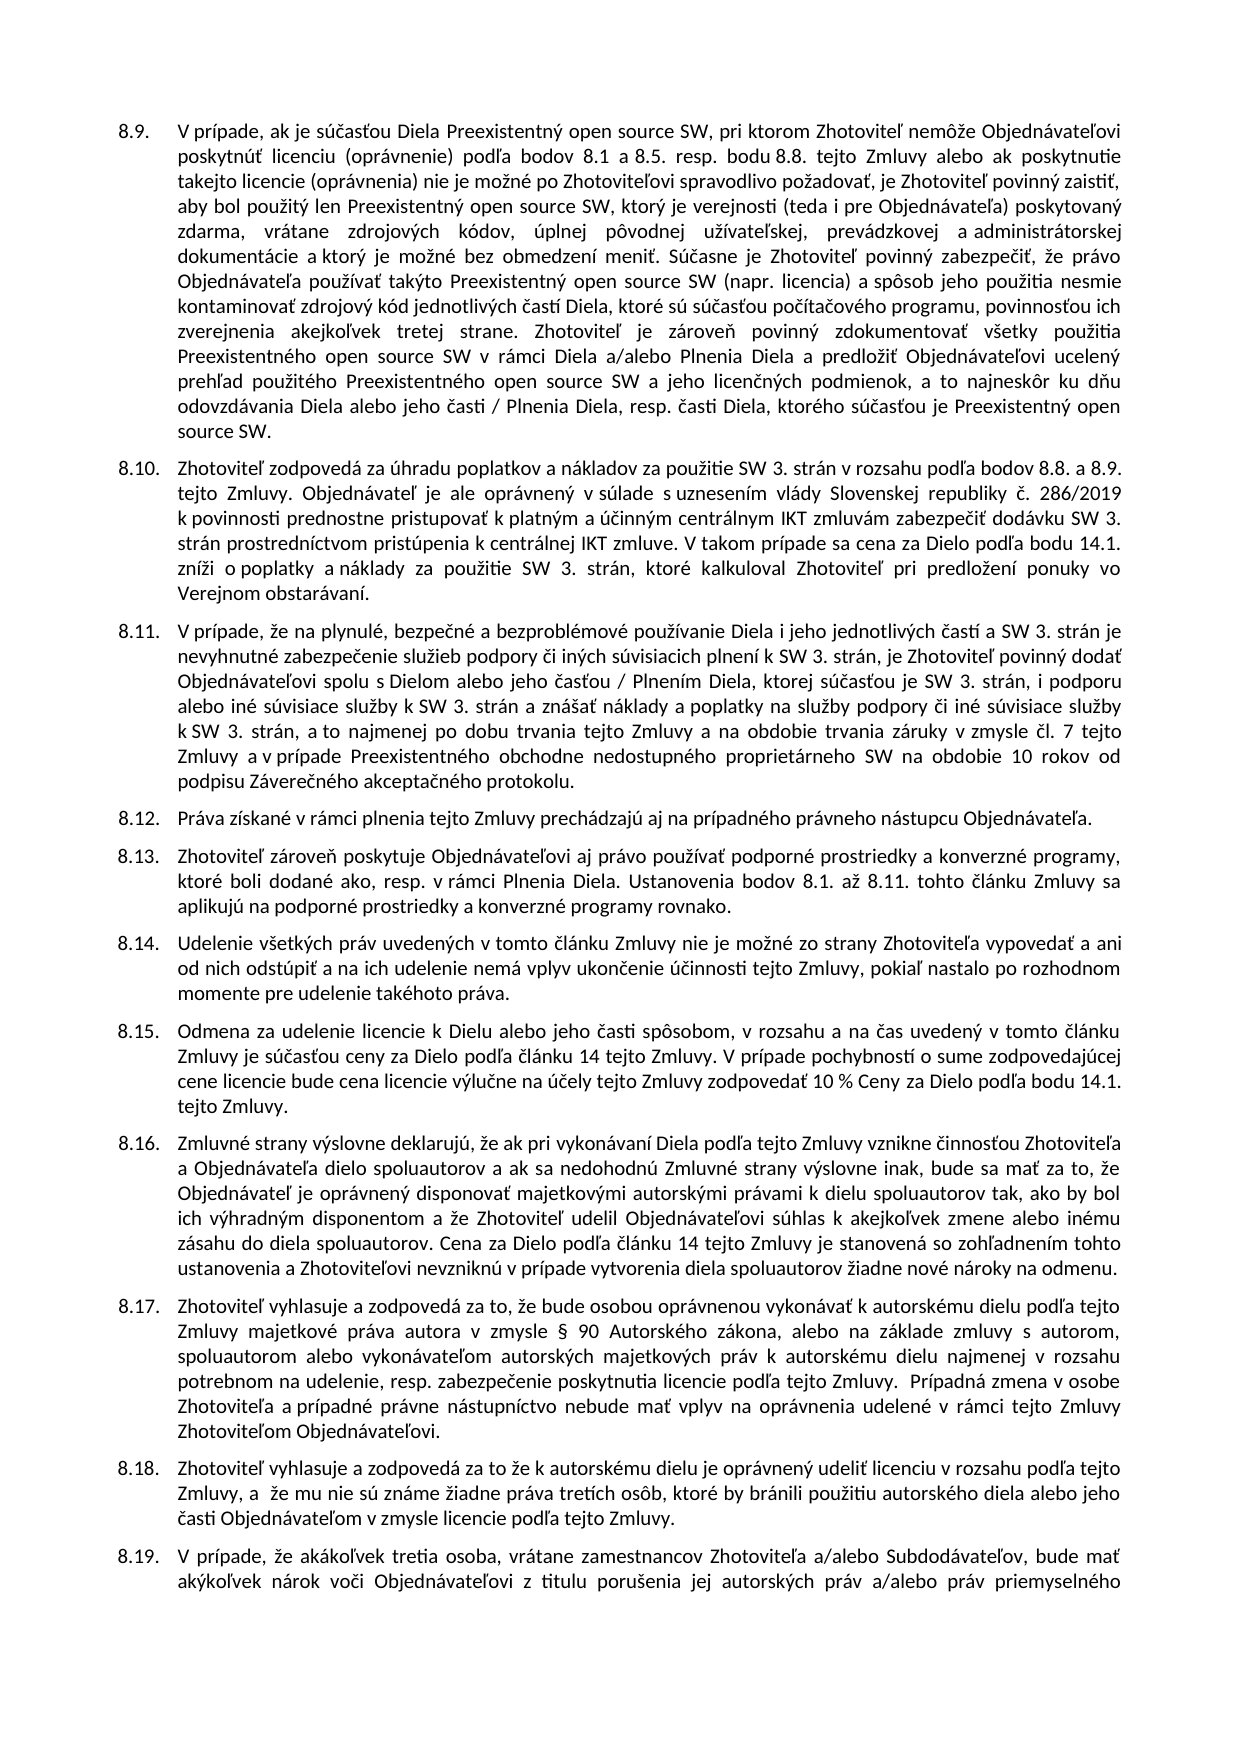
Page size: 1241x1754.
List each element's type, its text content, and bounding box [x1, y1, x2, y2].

subtitle Zhotoviteľ vyhlasuje a zodpovedá za to že k autorskému dielu je oprávnený udeliť licenciu v rozsahu podľa tejto Zmluvy, a že mu nie sú známe žiadne práva tretích osôb, ktoré by bránili použitiu autorského diela alebo jeho časti Objednávateľom v zmysle licencie podľa tejto Zmluvy. [117, 1456, 1122, 1531]
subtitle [117, 1543, 1122, 1593]
subtitle V prípade, že na plynulé, bezpečné a bezproblémové používanie Diela i jeho jednotlivých častí a SW 3. strán je nevyhnutné zabezpečenie služieb podpory či iných súvisiacich plnení k SW 3. strán, je Zhotoviteľ povinný dodať Objednávateľovi spolu s Dielom alebo jeho časťou / Plnením Diela, ktorej súčasťou je SW 3. strán, i podporu alebo iné súvisiace služby k SW 3. strán a znášať náklady a poplatky na služby podpory či iné súvisiace služby k SW 3. strán, a to najmenej po dobu trvania tejto Zmluvy a na obdobie trvania záruky v zmysle čl. 7 tejto Zmluvy a v prípade Preexistentného obchodne nedostupného proprietárneho SW na obdobie 10 rokov od podpisu Záverečného akceptačného protokolu. [118, 618, 1122, 793]
subtitle Zhotoviteľ vyhlasuje a zodpovedá za to, že bude osobou oprávnenou vykonávať k autorskému dielu podľa tejto Zmluvy majetkové práva autora v zmysle § 90 Autorského zákona, alebo na základe zmluvy s autorom, spoluautorom alebo vykonávateľom autorských majetkových práv k autorskému dielu najmenej v rozsahu potrebnom na udelenie, resp. zabezpečenie poskytnutia licencie podľa tejto Zmluvy. Prípadná zmena v osobe Zhotoviteľa a prípadné právne nástupníctvo nebude mať vplyv na oprávnenia udelené v rámci tejto Zmluvy Zhotoviteľom Objednávateľovi. [118, 1293, 1122, 1443]
subtitle Udelenie všetkých práv uvedených v tomto článku Zmluvy nie je možné zo strany Zhotoviteľa vypovedať a ani od nich odstúpiť a na ich udelenie nemá vplyv ukončenie účinnosti tejto Zmluvy, pokiaľ nastalo po rozhodnom momente pre udelenie takéhoto práva. [117, 931, 1122, 1006]
subtitle Zhotoviteľ zároveň poskytuje Objednávateľovi aj právo používať podporné prostriedky a konverzné programy, ktoré boli dodané ako, resp. v rámci Plnenia Diela. Ustanovenia bodov 8.1. až 8.11. tohto článku Zmluvy sa aplikujú na podporné prostriedky a konverzné programy rovnako. [117, 843, 1122, 918]
subtitle V prípade, ak je súčasťou Diela Preexistentný open source SW, pri ktorom Zhotoviteľ nemôže Objednávateľovi poskytnúť licenciu (oprávnenie) podľa bodov 8.1 a 8.5. resp. bodu 8.8. tejto Zmluvy alebo ak poskytnutie takejto licencie (oprávnenia) nie je možné po Zhotoviteľovi spravodlivo požadovať, je Zhotoviteľ povinný zaistiť, aby bol použitý len Preexistentný open source SW, ktorý je verejnosti (teda i pre Objednávateľa) poskytovaný zdarma, vrátane zdrojových kódov, úplnej pôvodnej užívateľskej, prevádzkovej a administrátorskej dokumentácie a ktorý je možné bez obmedzení meniť. Súčasne je Zhotoviteľ povinný zabezpečiť, že právo Objednávateľa používať takýto Preexistentný open source SW (napr. licencia) a spôsob jeho použitia nesmie kontaminovať zdrojový kód jednotlivých častí Diela, ktoré sú súčasťou počítačového programu, povinnosťou ich zverejnenia akejkoľvek tretej strane. Zhotoviteľ je zároveň povinný zdokumentovať všetky použitia Preexistentného open source SW v rámci Diela a/alebo Plnenia Diela a predložiť Objednávateľovi ucelený prehľad použitého Preexistentného open source SW a jeho licenčných podmienok, a to najneskôr ku dňu odovzdávania Diela alebo jeho časti / Plnenia Diela, resp. časti Diela, ktorého súčasťou je Preexistentný open source SW. [118, 118, 1122, 443]
subtitle Zhotoviteľ zodpovedá za úhradu poplatkov a nákladov za použitie SW 3. strán v rozsahu podľa bodov 8.8. a 8.9. tejto Zmluvy. Objednávateľ je ale oprávnený v súlade s uznesením vlády Slovenskej republiky č. 286/2019 k povinnosti prednostne pristupovať k platným a účinným centrálnym IKT zmluvám zabezpečiť dodávku SW 3. strán prostredníctvom pristúpenia k centrálnej IKT zmluve. V takom prípade sa cena za Dielo podľa bodu 14.1. zníži o poplatky a náklady za použitie SW 3. strán, ktoré kalkuloval Zhotoviteľ pri predložení ponuky vo Verejnom obstarávaní. [118, 456, 1122, 606]
subtitle Odmena za udelenie licencie k Dielu alebo jeho časti spôsobom, v rozsahu a na čas uvedený v tomto článku Zmluvy je súčasťou ceny za Dielo podľa článku 14 tejto Zmluvy. V prípade pochybností o sume zodpovedajúcej cene licencie bude cena licencie výlučne na účely tejto Zmluvy zodpovedať 10 % Ceny za Dielo podľa bodu 14.1. tejto Zmluvy. [117, 1018, 1122, 1118]
subtitle Zmluvné strany výslovne deklarujú, že ak pri vykonávaní Diela podľa tejto Zmluvy vznikne činnosťou Zhotoviteľa a Objednávateľa dielo spoluautorov a ak sa nedohodnú Zmluvné strany výslovne inak, bude sa mať za to, že Objednávateľ je oprávnený disponovať majetkovými autorskými právami k dielu spoluautorov tak, ako by bol ich výhradným disponentom a že Zhotoviteľ udelil Objednávateľovi súhlas k akejkoľvek zmene alebo inému zásahu do diela spoluautorov. Cena za Dielo podľa článku 14 tejto Zmluvy je stanovená so zohľadnením tohto ustanovenia a Zhotoviteľovi nevzniknú v prípade vytvorenia diela spoluautorov žiadne nové nároky na odmenu. [118, 1131, 1122, 1281]
subtitle Práva získané v rámci plnenia tejto Zmluvy prechádzajú aj na prípadného právneho nástupcu Objednávateľa. [118, 806, 1122, 831]
